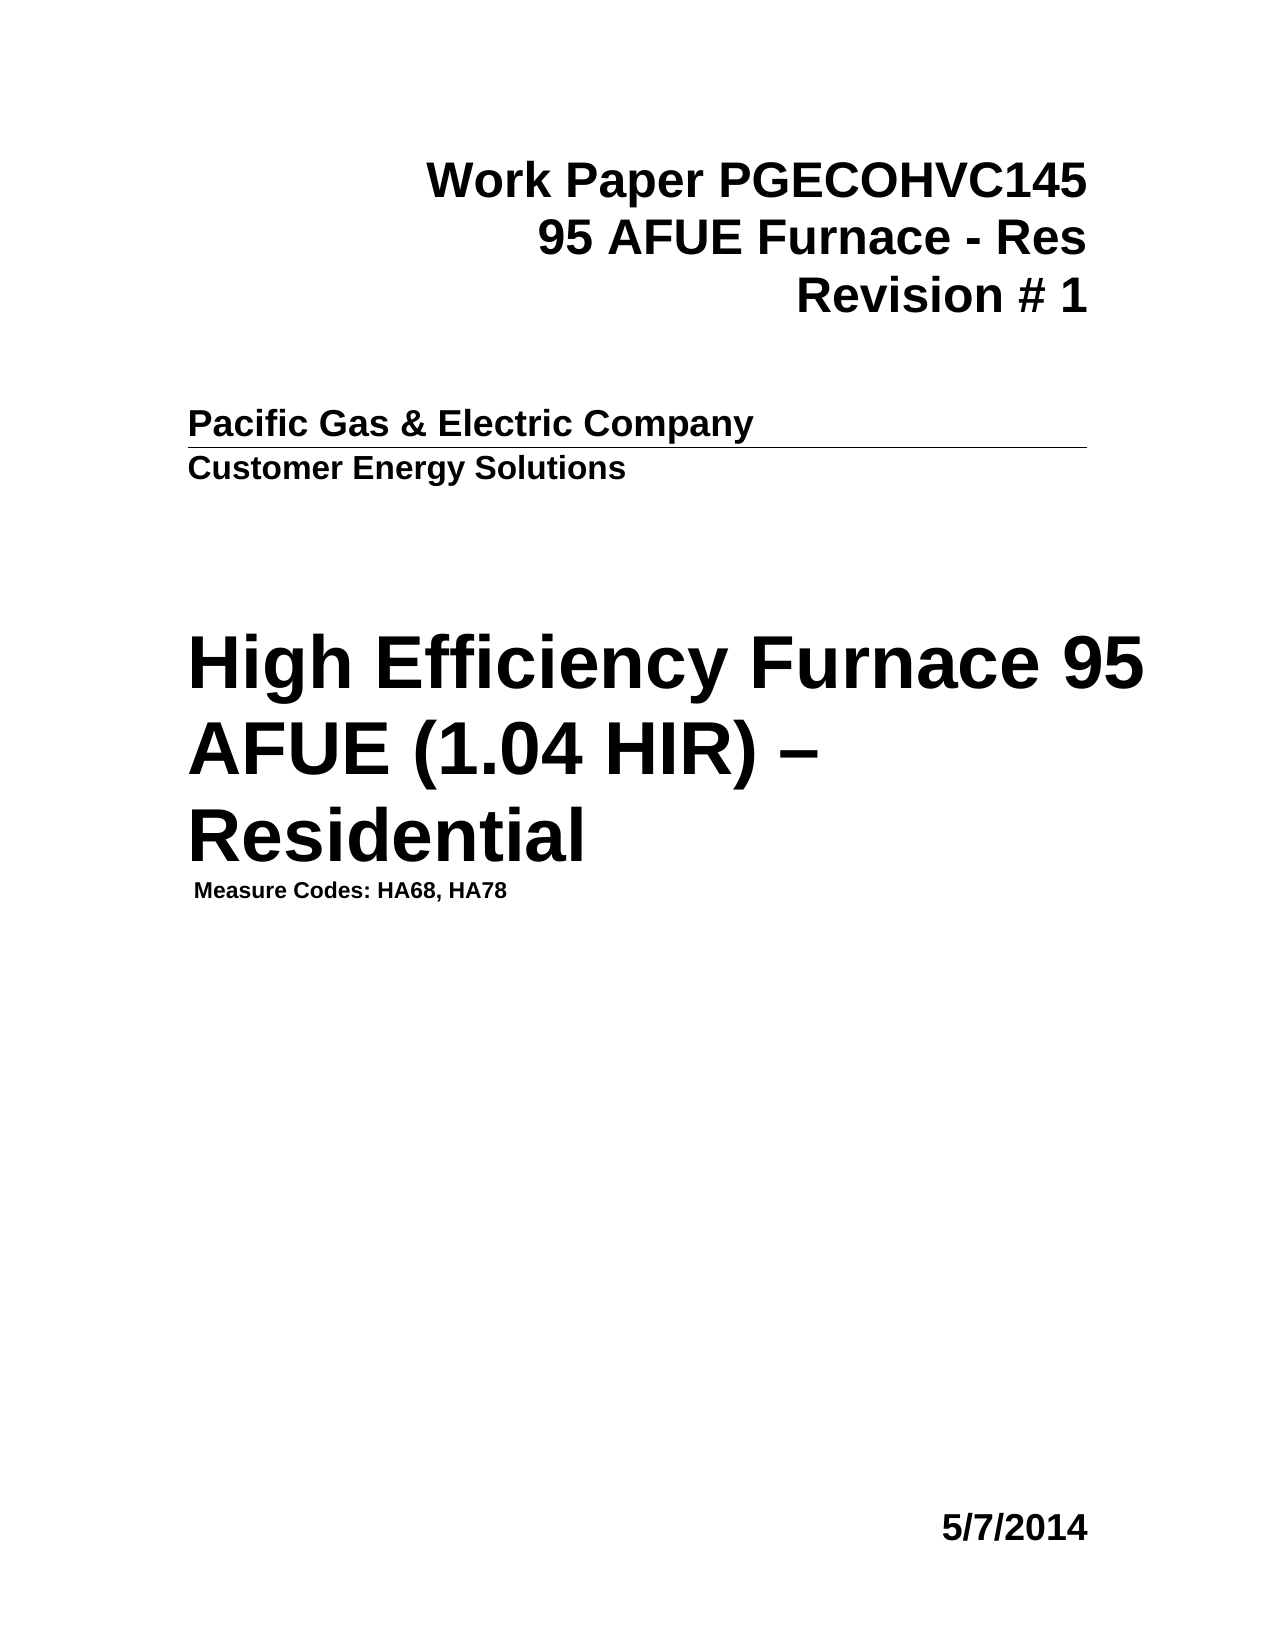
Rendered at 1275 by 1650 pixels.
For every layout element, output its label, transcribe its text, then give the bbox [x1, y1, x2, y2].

text Revision # 1 [187, 265, 1087, 322]
text Pacific Gas & Electric Company [187, 402, 1087, 448]
text 95 AFUE Furnace - Res [187, 207, 1087, 265]
text High Efficiency Furnace 95 AFUE (1.04 HIR) – Residential [187, 618, 1162, 877]
text Customer Energy Solutions [187, 448, 1087, 486]
text Work Paper PGECOHVC145 [187, 150, 1087, 207]
text Measure Codes: HA68, HA78 [187, 877, 1162, 903]
